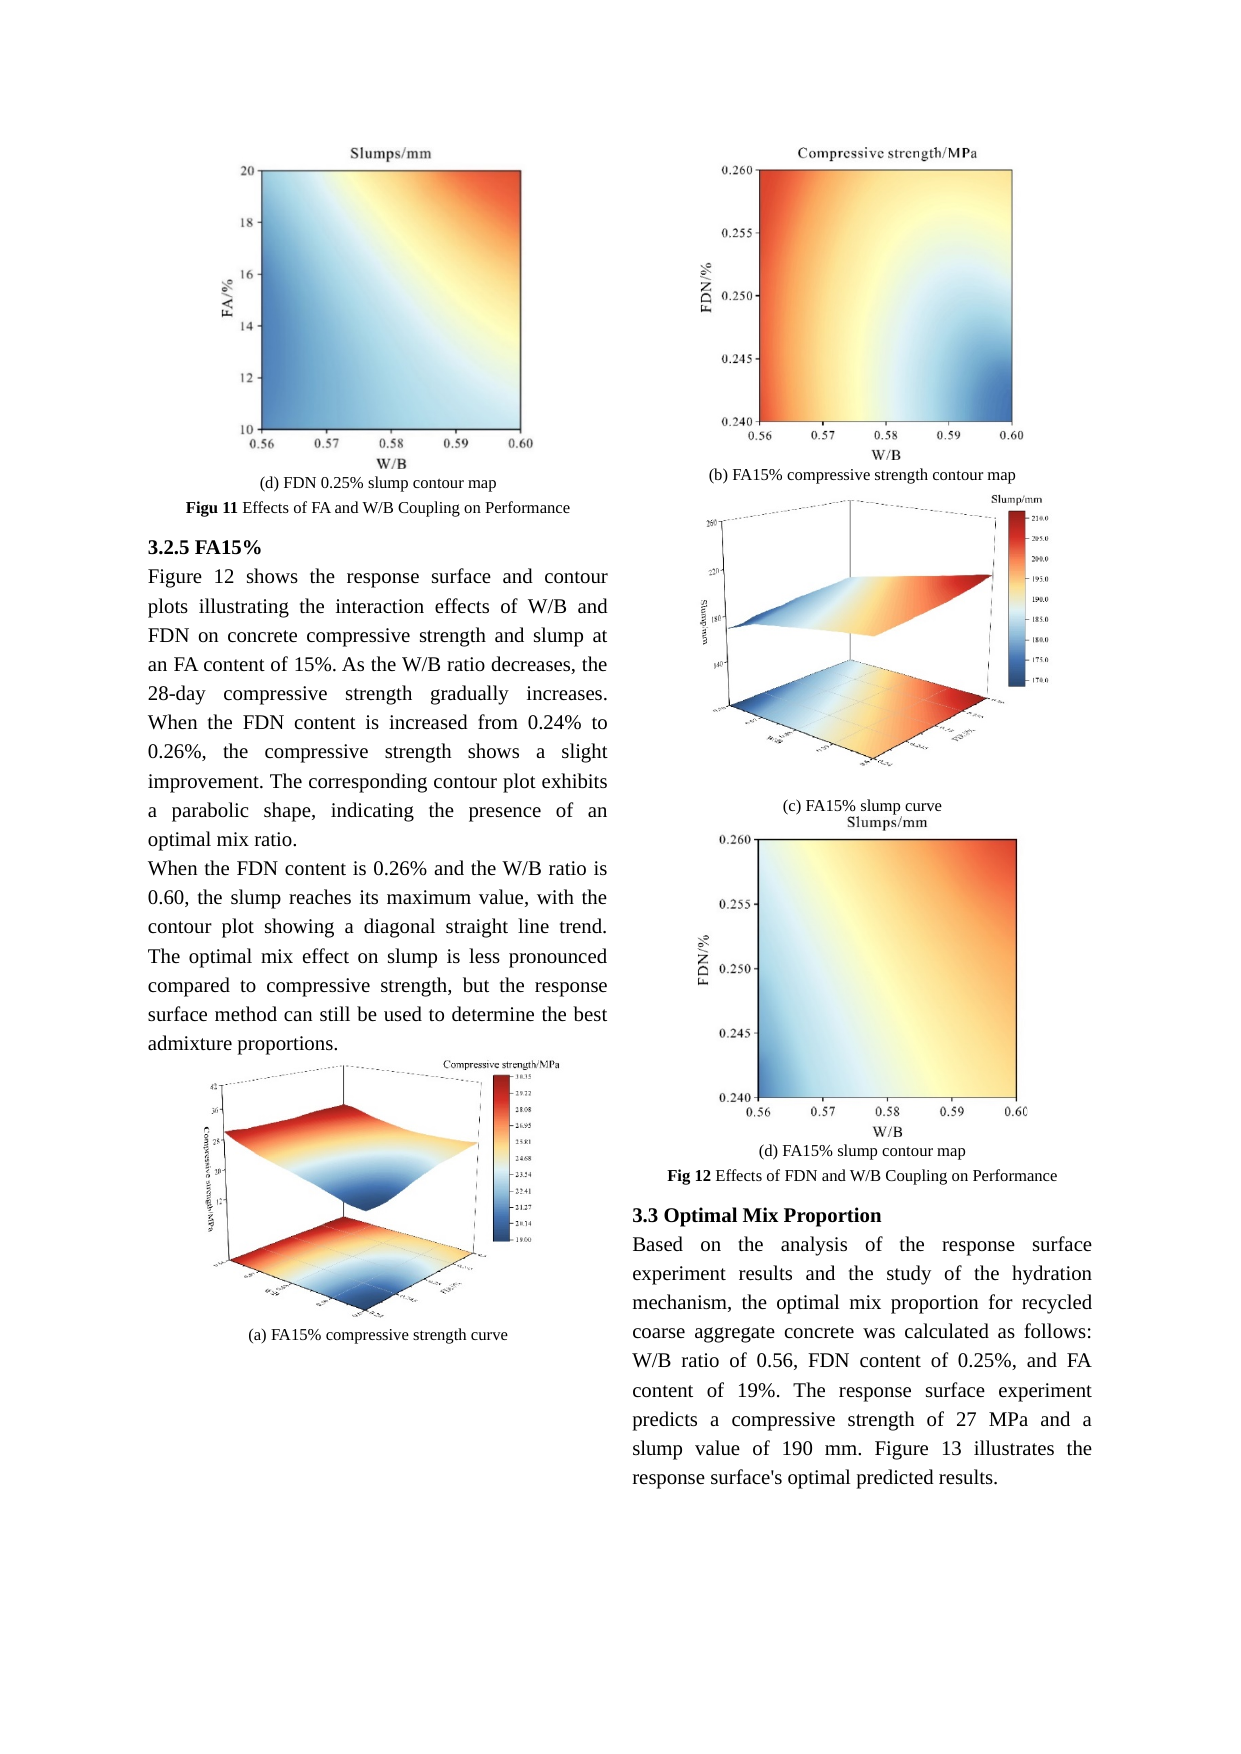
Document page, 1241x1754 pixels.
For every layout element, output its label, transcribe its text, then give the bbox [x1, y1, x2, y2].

text Figu 11 Effects of FA and W/B Coupling on Performance [148, 494, 608, 519]
text When the FDN content is 0.26% and the W/B ratio is 0.60, the slump reaches its maximum value, with the contour plot showing a diagonal straight line trend. The optimal mix effect on slump is less pronounced compared to compressive strength, but the response surface method can still be used to determine the best admixture proportions. [148, 852, 608, 1056]
text (d) FDN 0.25% slump contour map [148, 469, 608, 494]
text (a) FA15% compressive strength curve [148, 1320, 608, 1345]
text Figure 12 shows the response surface and contour plots illustrating the interaction effects of W/B and FDN on concrete compressive strength and slump at an FA content of 15%. As the W/B ratio decreases, the 28-day compressive strength gradually increases. When the FDN content is increased from 0.24% to 0.26%, the compressive strength shows a slight improvement. The corresponding contour plot exhibits a parabolic shape, indicating the presence of an optimal mix ratio. [148, 561, 608, 852]
picture [700, 147, 1025, 460]
picture [190, 1056, 566, 1321]
picture [221, 147, 535, 469]
text Fig 12 Effects of FDN and W/B Coupling on Performance [632, 1161, 1092, 1186]
picture [662, 485, 1063, 792]
picture [697, 816, 1028, 1137]
text Based on the analysis of the response surface experiment results and the study of the hydration mechanism, the optimal mix proportion for recycled coarse aggregate concrete was calculated as follows: W/B ratio of 0.56, FDN content of 0.25%, and FA content of 19%. The response surface experiment predicts a compressive strength of 27 MPa and a slump value of 190 mm. Figure 13 illustrates the response surface's optimal predicted results. [632, 1228, 1092, 1490]
text 3.2.5 FA15% [148, 531, 608, 561]
text (c) FA15% slump curve [632, 791, 1092, 816]
text 3.3 Optimal Mix Proportion [632, 1199, 1092, 1228]
text (d) FA15% slump contour map [632, 1136, 1092, 1161]
text (b) FA15% compressive strength contour map [632, 460, 1092, 485]
